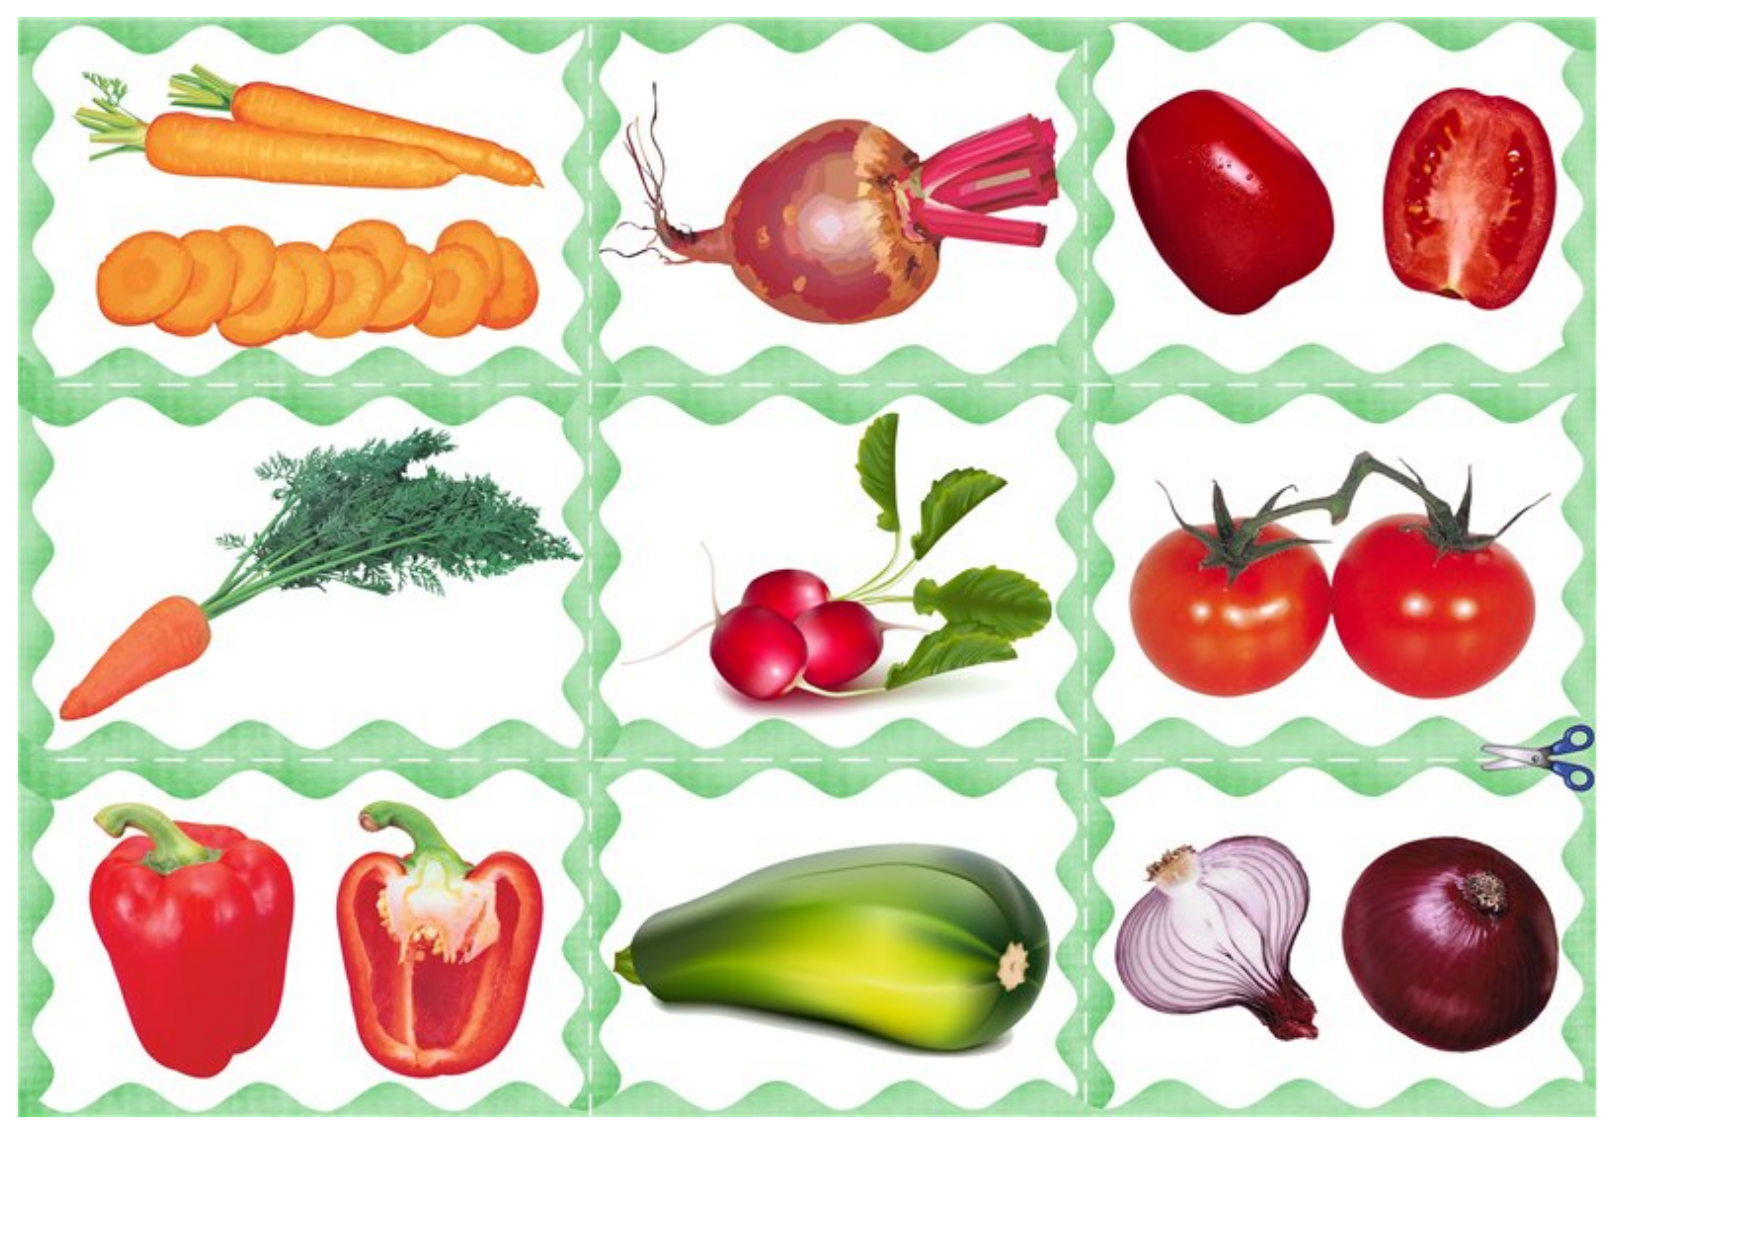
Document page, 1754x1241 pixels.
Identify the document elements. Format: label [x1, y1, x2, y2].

picture [17, 17, 1597, 1117]
